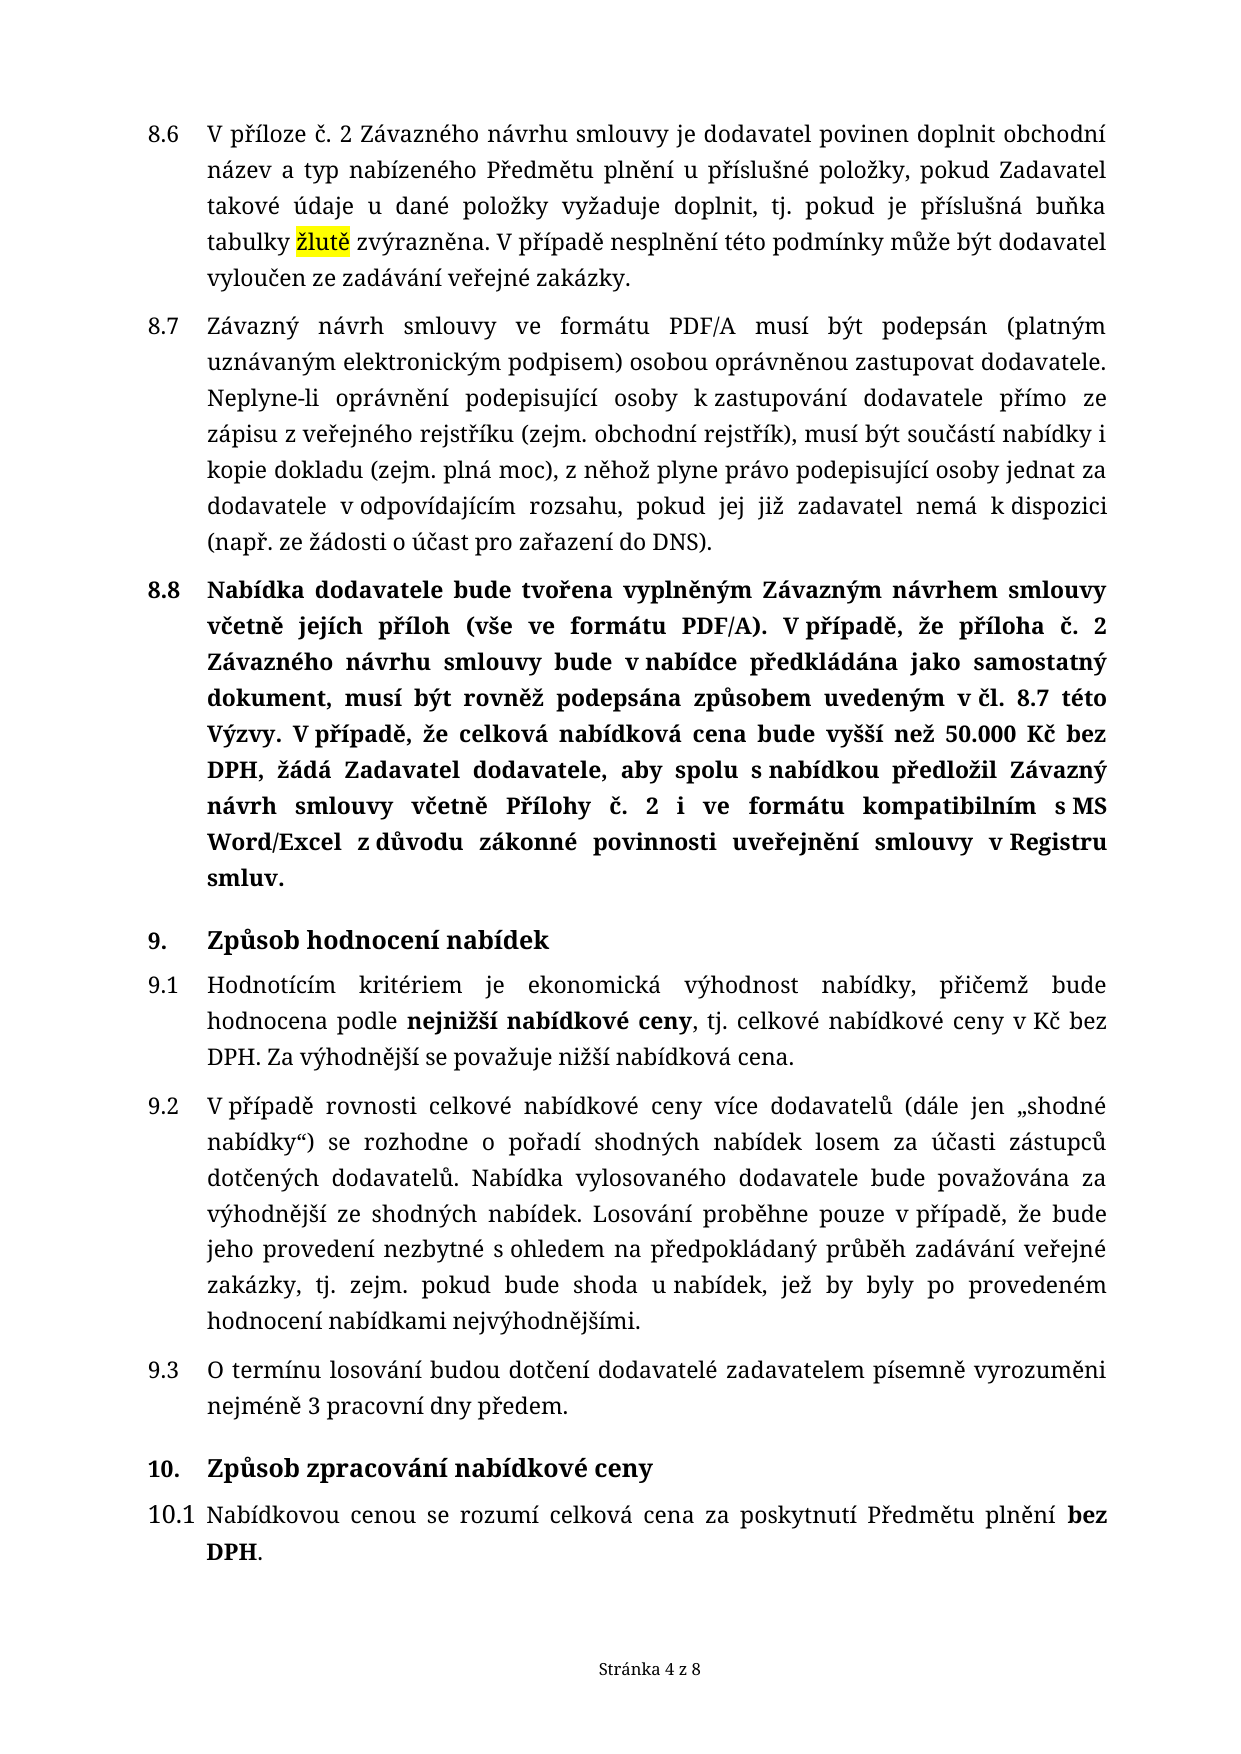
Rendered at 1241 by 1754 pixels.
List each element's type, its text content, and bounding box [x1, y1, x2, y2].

subtitle Způsob hodnocení nabídek [148, 923, 1107, 957]
subtitle Způsob zpracování nabídkové ceny [148, 1451, 1107, 1485]
list Závazný návrh smlouvy ve formátu PDF/A musí být podepsán (platným uznávaným elektronickým podpisem) osobou oprávněnou zastupovat dodavatele. Neplyne-li oprávnění podepisující osoby k zastupování dodavatele přímo ze zápisu z veřejného rejstříku (zejm. obchodní rejstřík), musí být součástí nabídky i kopie dokladu (zejm. plná moc), z něhož plyne právo podepisující osoby jednat za dodavatele v odpovídajícím rozsahu, pokud jej již zadavatel nemá k dispozici (např. ze žádosti o účast pro zařazení do DNS). [148, 310, 1107, 557]
list V příloze č. 2 Závazného návrhu smlouvy je dodavatel povinen doplnit obchodní název a typ nabízeného Předmětu plnění u příslušné položky, pokud Zadavatel takové údaje u dané položky vyžaduje doplnit, tj. pokud je příslušná buňka tabulky žlutě zvýrazněna. V případě nesplnění této podmínky může být dodavatel vyloučen ze zadávání veřejné zakázky. [148, 118, 1107, 293]
list Nabídka dodavatele bude tvořena vyplněným Závazným návrhem smlouvy včetně jejích příloh (vše ve formátu PDF/A). V případě, že příloha č. 2 Závazného návrhu smlouvy bude v nabídce předkládána jako samostatný dokument, musí být rovněž podepsána způsobem uvedeným v čl. 8.7 této Výzvy. V případě, že celková nabídková cena bude vyšší než 50.000 Kč bez DPH, žádá Zadavatel dodavatele, aby spolu s nabídkou předložil Závazný návrh smlouvy včetně Přílohy č. 2 i ve formátu kompatibilním s MS Word/Excel z důvodu zákonné povinnosti uveřejnění smlouvy v Registru smluv. [148, 574, 1107, 893]
list Hodnotícím kritériem je ekonomická výhodnost nabídky, přičemž bude hodnocena podle nejnižší nabídkové ceny, tj. celkové nabídkové ceny v Kč bez DPH. Za výhodnější se považuje nižší nabídková cena. [148, 969, 1107, 1072]
list V případě rovnosti celkové nabídkové ceny více dodavatelů (dále jen „shodné nabídky“) se rozhodne o pořadí shodných nabídek losem za účasti zástupců dotčených dodavatelů. Nabídka vylosovaného dodavatele bude považována za výhodnější ze shodných nabídek. Losování proběhne pouze v případě, že bude jeho provedení nezbytné s ohledem na předpokládaný průběh zadávání veřejné zakázky, tj. zejm. pokud bude shoda u nabídek, jež by byly po provedeném hodnocení nabídkami nejvýhodnějšími. [148, 1090, 1107, 1337]
list O termínu losování budou dotčení dodavatelé zadavatelem písemně vyrozuměni nejméně 3 pracovní dny předem. [148, 1354, 1107, 1421]
list Nabídkovou cenou se rozumí celková cena za poskytnutí Předmětu plnění bez DPH. [148, 1497, 1107, 1567]
